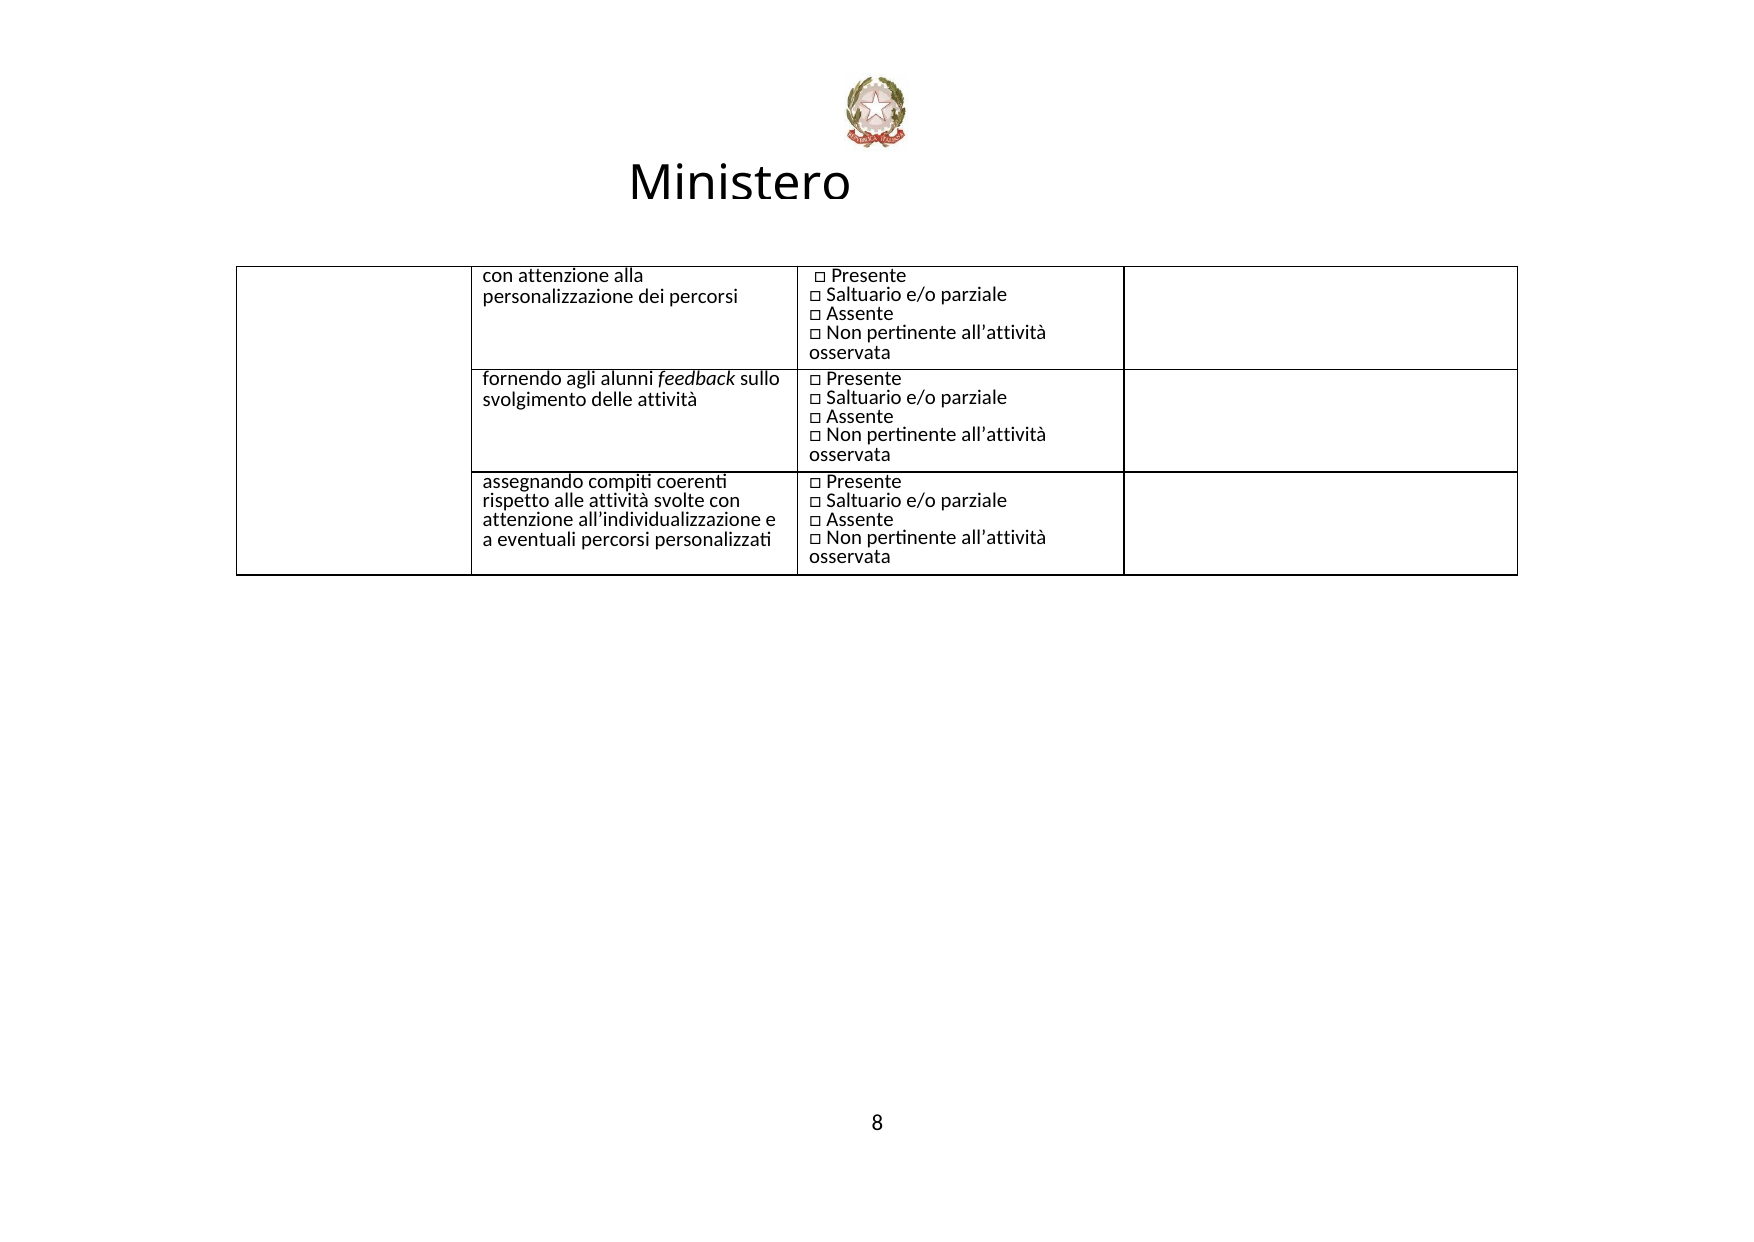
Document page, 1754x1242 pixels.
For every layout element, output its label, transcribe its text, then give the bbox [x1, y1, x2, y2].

table_cell □ Presente □ Saltuario e/o parziale □ Assente □ Non pertinente all’attività osservata [798, 473, 1123, 574]
table_header [1125, 267, 1517, 368]
table_cell fornendo agli alunni feedback sullo svolgimento delle attività [472, 370, 797, 471]
table_cell [1125, 473, 1517, 574]
text 8 [867, 1108, 887, 1136]
picture [844, 73, 909, 151]
table_header □ Presente □ Saltuario e/o parziale □ Assente □ Non pertinente all’attività osservata [798, 267, 1123, 368]
table_cell □ Presente □ Saltuario e/o parziale □ Assente □ Non pertinente all’attività osservata [798, 370, 1123, 471]
table_cell [1125, 370, 1517, 471]
table_cell assegnando compiti coerenti rispetto alle attività svolte con attenzione all’individualizzazione e a eventuali percorsi personalizzati [472, 473, 797, 574]
table_header [237, 267, 471, 574]
table_header con attenzione alla personalizzazione dei percorsi [472, 267, 797, 368]
